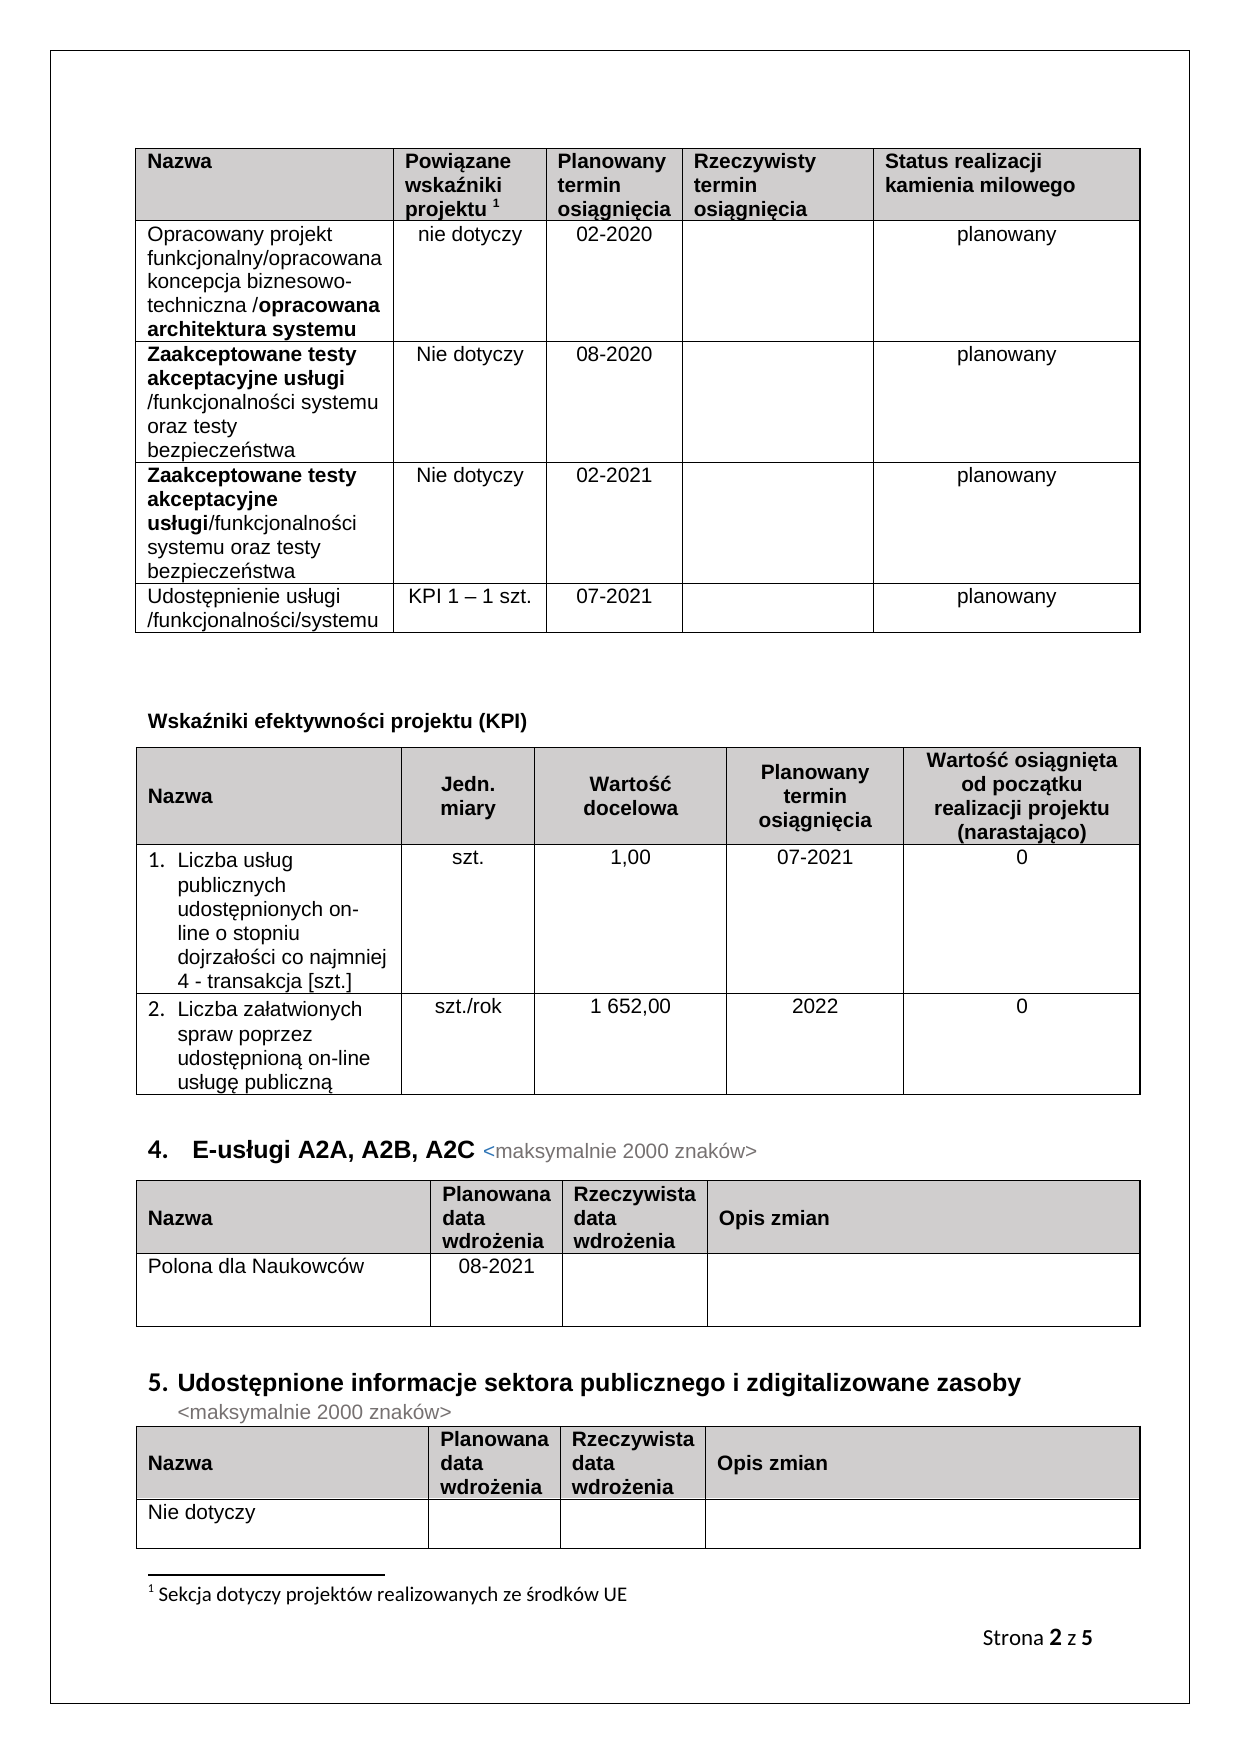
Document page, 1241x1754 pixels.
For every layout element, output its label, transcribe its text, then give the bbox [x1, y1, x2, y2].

table_header Rzeczywista data wdrożenia [563, 1181, 707, 1253]
table_cell 1,00 [535, 845, 726, 993]
table_cell Liczba usług publicznych udostępnionych on-line o stopniu dojrzałości co najmniej 4 - transakcja [szt.] [137, 845, 401, 993]
table_header Wartość docelowa [535, 748, 726, 844]
table_cell Udostępnienie usługi /funkcjonalności/systemu [136, 584, 393, 632]
table_cell planowany [874, 221, 1139, 341]
table_header Jedn. miary [402, 748, 534, 844]
table_cell planowany [874, 342, 1139, 462]
table_cell [708, 1254, 1139, 1326]
table_cell [563, 1254, 707, 1326]
table_header Planowany termin osiągnięcia [727, 748, 903, 844]
table_cell Zaakceptowane testy akceptacyjne usługi/funkcjonalności systemu oraz testy bezpieczeństwa [136, 463, 393, 583]
table_cell 1 652,00 [535, 994, 726, 1094]
table_cell Liczba załatwionych spraw poprzez udostępnioną on-line usługę publiczną [137, 994, 401, 1094]
table_cell [429, 1500, 560, 1547]
table_cell 0 [904, 845, 1139, 993]
table_cell Polona dla Naukowców [137, 1254, 430, 1326]
table_cell Nie dotyczy [394, 342, 546, 462]
table_cell [683, 221, 873, 341]
table_header Status realizacji kamienia milowego [874, 149, 1139, 220]
table_cell [683, 463, 873, 583]
text Wskaźniki efektywności projektu (KPI) [148, 709, 1093, 733]
table_cell Nie dotyczy [137, 1500, 428, 1547]
table_cell [683, 584, 873, 632]
table_cell Opracowany projekt funkcjonalny/opracowana koncepcja biznesowo-techniczna /opracowana architektura systemu [136, 221, 393, 341]
table_header Opis zmian [706, 1427, 1139, 1498]
table_cell szt. [402, 845, 534, 993]
subtitle Udostępnione informacje sektora publicznego i zdigitalizowane zasoby <maksymalnie 2000 znaków> [148, 1365, 1093, 1424]
table_cell Nie dotyczy [394, 463, 546, 583]
table_header Nazwa [137, 1427, 428, 1498]
table_header Rzeczywista data wdrożenia [561, 1427, 705, 1498]
table_cell 2022 [727, 994, 903, 1094]
table_cell nie dotyczy [394, 221, 546, 341]
table_cell [683, 342, 873, 462]
table_header Planowana data wdrożenia [429, 1427, 560, 1498]
table_cell planowany [874, 463, 1139, 583]
table_cell [561, 1500, 705, 1547]
table_header Wartość osiągnięta od początku realizacji projektu (narastająco) [904, 748, 1139, 844]
subtitle E-usługi A2A, A2B, A2C <maksymalnie 2000 znaków> [148, 1132, 1093, 1165]
table_header Planowana data wdrożenia [431, 1181, 562, 1253]
table_header Powiązane wskaźniki projektu [394, 149, 546, 220]
table_cell planowany [874, 584, 1139, 632]
table_cell 07-2021 [547, 584, 682, 632]
table_header Nazwa [137, 748, 401, 844]
table_cell 08-2020 [547, 342, 682, 462]
table_cell szt./rok [402, 994, 534, 1094]
table_cell 07-2021 [727, 845, 903, 993]
table_cell 08-2021 [431, 1254, 562, 1326]
table_header Nazwa [136, 149, 393, 220]
table_header Nazwa [137, 1181, 430, 1253]
table_cell 02-2020 [547, 221, 682, 341]
table_cell [706, 1500, 1139, 1547]
table_cell 02-2021 [547, 463, 682, 583]
table_header Planowany termin osiągnięcia [547, 149, 682, 220]
table_header Opis zmian [708, 1181, 1139, 1253]
table_cell KPI 1 – 1 szt. [394, 584, 546, 632]
table_cell Zaakceptowane testy akceptacyjne usługi /funkcjonalności systemu oraz testy bezpieczeństwa [136, 342, 393, 462]
table_cell 0 [904, 994, 1139, 1094]
table_header Rzeczywisty termin osiągnięcia [683, 149, 873, 220]
